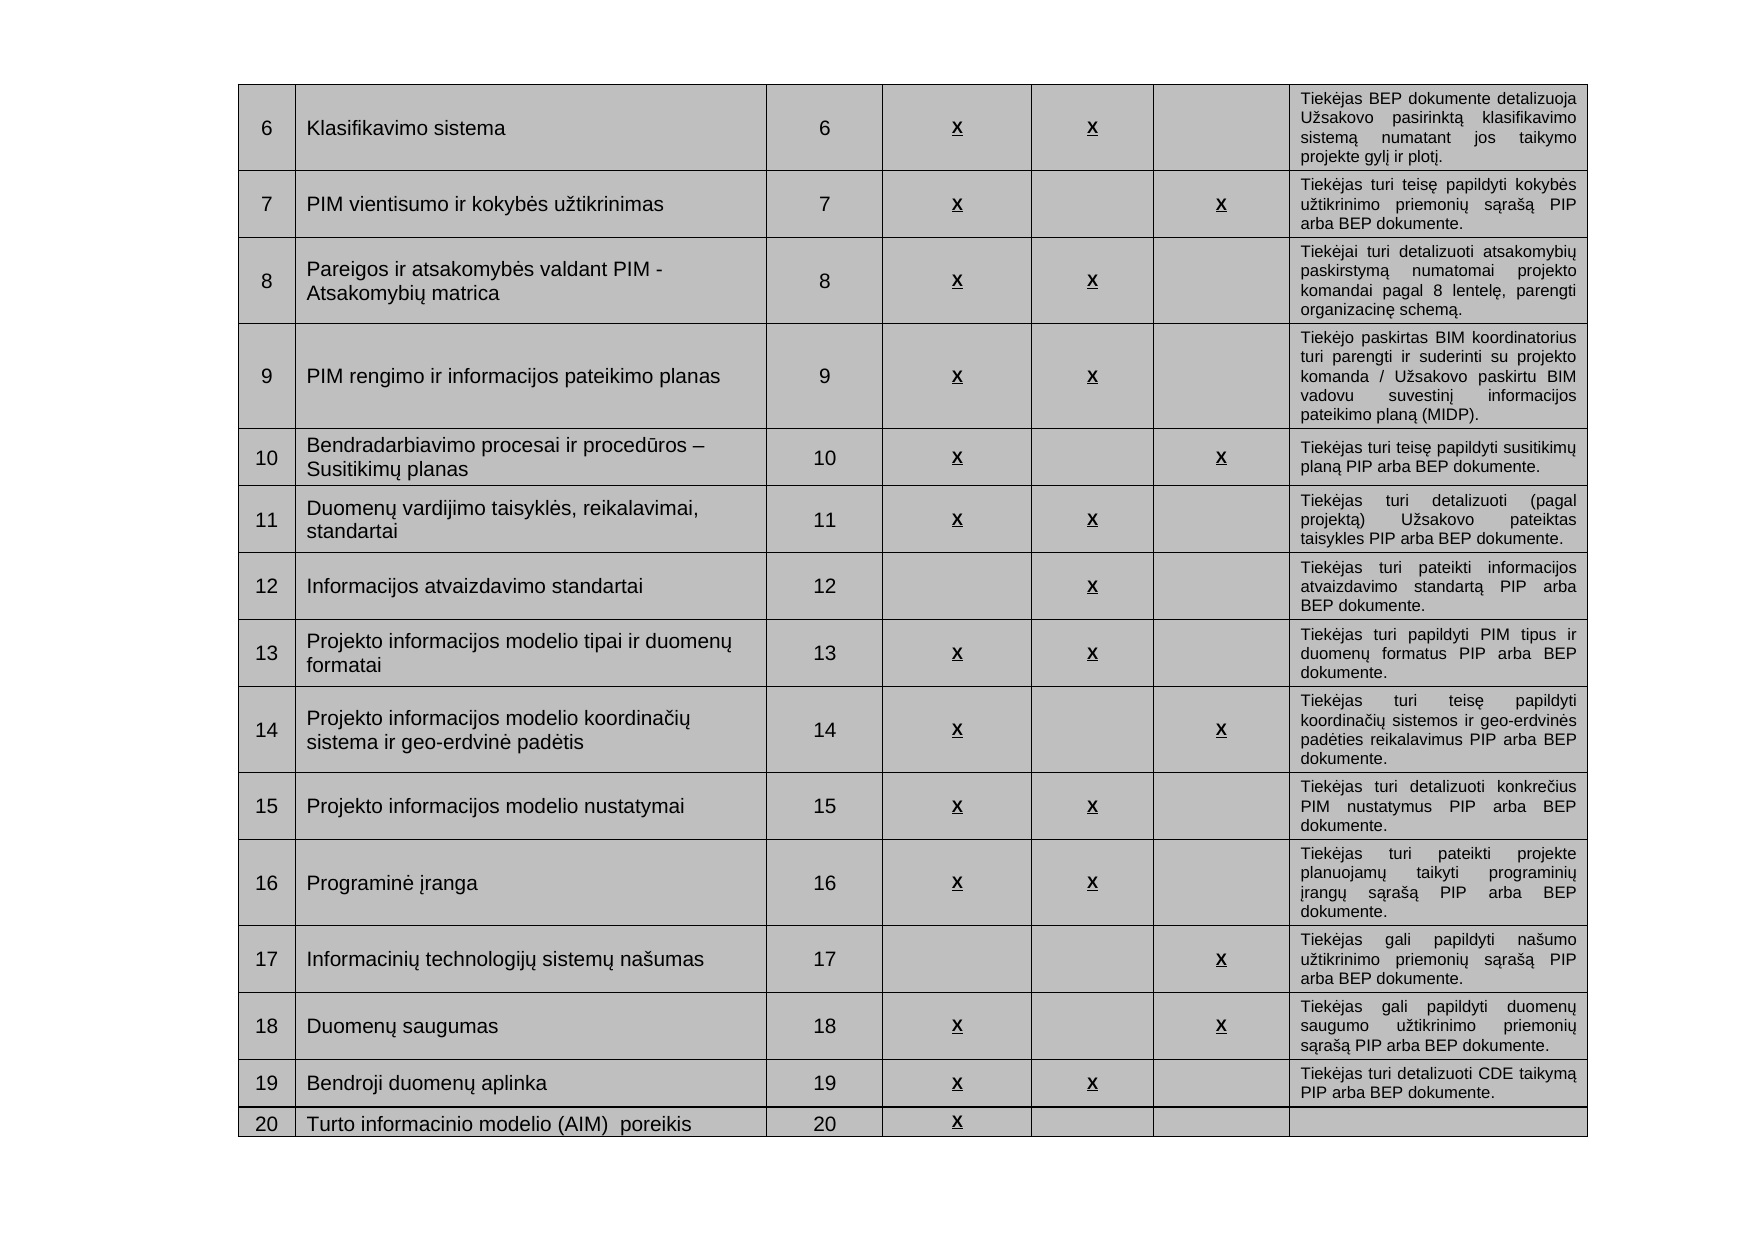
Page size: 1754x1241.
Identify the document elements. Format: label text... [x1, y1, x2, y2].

table_cell PIM rengimo ir informacijos pateikimo planas [296, 324, 766, 428]
table_cell X [883, 620, 1031, 686]
table_cell Tiekėjas gali papildyti našumo užtikrinimo priemonių sąrašą PIP arba BEP dokumente. [1290, 926, 1587, 992]
table_cell [1154, 486, 1289, 552]
table_cell Projekto informacijos modelio tipai ir duomenų formatai [296, 620, 766, 686]
table_cell 11 [239, 486, 295, 552]
table_cell X [883, 687, 1031, 772]
table_cell Tiekėjas turi teisę papildyti susitikimų planą PIP arba BEP dokumente. [1290, 429, 1587, 485]
table_cell Tiekėjai turi detalizuoti atsakomybių paskirstymą numatomai projekto komandai pagal 8 lentelę, parengti organizacinę schemą. [1290, 238, 1587, 323]
table_cell X [883, 840, 1031, 925]
table_cell 10 [239, 429, 295, 485]
table_cell X [1032, 773, 1153, 839]
table_cell [1032, 926, 1153, 992]
table_cell X [883, 1060, 1031, 1106]
table_cell Tiekėjas BEP dokumente detalizuoja Užsakovo pasirinktą klasifikavimo sistemą numatant jos taikymo projekte gylį ir plotį. [1290, 85, 1587, 170]
table_cell X [1154, 926, 1289, 992]
table_cell 10 [767, 429, 882, 485]
table_cell 12 [767, 553, 882, 619]
table_cell [1154, 85, 1289, 170]
table_cell X [1032, 620, 1153, 686]
table_cell 20 [239, 1108, 295, 1136]
table_cell [1032, 687, 1153, 772]
table_cell 9 [239, 324, 295, 428]
table_cell [1154, 840, 1289, 925]
table_cell 7 [239, 171, 295, 237]
table_cell [1154, 773, 1289, 839]
table_cell Tiekėjas turi teisę papildyti koordinačių sistemos ir geo-erdvinės padėties reikalavimus PIP arba BEP dokumente. [1290, 687, 1587, 772]
table_cell Duomenų vardijimo taisyklės, reikalavimai, standartai [296, 486, 766, 552]
table_cell X [1154, 429, 1289, 485]
table_cell Klasifikavimo sistema [296, 85, 766, 170]
table_cell [1032, 1108, 1153, 1136]
table_cell 11 [767, 486, 882, 552]
table_cell X [1154, 993, 1289, 1059]
table_cell Tiekėjas turi pateikti projekte planuojamų taikyti programinių įrangų sąrašą PIP arba BEP dokumente. [1290, 840, 1587, 925]
table_cell X [883, 993, 1031, 1059]
table_cell Tiekėjo paskirtas BIM koordinatorius turi parengti ir suderinti su projekto komanda / Užsakovo paskirtu BIM vadovu suvestinį informacijos pateikimo planą (MIDP). [1290, 324, 1587, 428]
table_cell Projekto informacijos modelio nustatymai [296, 773, 766, 839]
table_cell 12 [239, 553, 295, 619]
table_cell 9 [767, 324, 882, 428]
table_cell 8 [239, 238, 295, 323]
table_cell 13 [239, 620, 295, 686]
table_cell Tiekėjas turi teisę papildyti kokybės užtikrinimo priemonių sąrašą PIP arba BEP dokumente. [1290, 171, 1587, 237]
table_cell [883, 926, 1031, 992]
table_cell X [1154, 171, 1289, 237]
table_cell [1154, 324, 1289, 428]
table_cell X [1032, 486, 1153, 552]
table_cell X [1032, 85, 1153, 170]
table_cell Tiekėjas turi papildyti PIM tipus ir duomenų formatus PIP arba BEP dokumente. [1290, 620, 1587, 686]
table_cell Informacijos atvaizdavimo standartai [296, 553, 766, 619]
table_cell 8 [767, 238, 882, 323]
table_cell Projekto informacijos modelio koordinačių sistema ir geo-erdvinė padėtis [296, 687, 766, 772]
table_cell 17 [239, 926, 295, 992]
table_cell X [1032, 1060, 1153, 1106]
table_cell Duomenų saugumas [296, 993, 766, 1059]
table_cell 18 [767, 993, 882, 1059]
table_cell [1154, 238, 1289, 323]
table_cell [1154, 1060, 1289, 1106]
table_cell 16 [239, 840, 295, 925]
table_cell Tiekėjas turi pateikti informacijos atvaizdavimo standartą PIP arba BEP dokumente. [1290, 553, 1587, 619]
table_cell PIM vientisumo ir kokybės užtikrinimas [296, 171, 766, 237]
table_cell 15 [239, 773, 295, 839]
table_cell 16 [767, 840, 882, 925]
table_cell X [883, 1108, 1031, 1136]
table_cell 20 [767, 1108, 882, 1136]
table_cell X [1154, 687, 1289, 772]
table_cell X [1032, 324, 1153, 428]
table_cell X [1032, 238, 1153, 323]
table_cell X [1032, 553, 1153, 619]
table_cell Bendroji duomenų aplinka [296, 1060, 766, 1106]
table_cell X [883, 85, 1031, 170]
table_cell 6 [239, 85, 295, 170]
table_cell Bendradarbiavimo procesai ir procedūros – Susitikimų planas [296, 429, 766, 485]
table_cell 13 [767, 620, 882, 686]
table_cell [1032, 429, 1153, 485]
table_cell [1032, 993, 1153, 1059]
table_cell 15 [767, 773, 882, 839]
table_cell 19 [239, 1060, 295, 1106]
table_cell X [883, 429, 1031, 485]
table_cell X [883, 773, 1031, 839]
table_cell [1154, 1108, 1289, 1136]
table_cell 17 [767, 926, 882, 992]
table_cell Informacinių technologijų sistemų našumas [296, 926, 766, 992]
table_cell [1032, 171, 1153, 237]
table_cell Tiekėjas turi detalizuoti (pagal projektą) Užsakovo pateiktas taisykles PIP arba BEP dokumente. [1290, 486, 1587, 552]
table_cell 14 [239, 687, 295, 772]
table_cell 14 [767, 687, 882, 772]
table_cell Programinė įranga [296, 840, 766, 925]
table_cell Tiekėjas gali papildyti duomenų saugumo užtikrinimo priemonių sąrašą PIP arba BEP dokumente. [1290, 993, 1587, 1059]
table_cell 6 [767, 85, 882, 170]
table_cell 7 [767, 171, 882, 237]
table_cell X [883, 238, 1031, 323]
table_cell Tiekėjas turi detalizuoti konkrečius PIM nustatymus PIP arba BEP dokumente. [1290, 773, 1587, 839]
table_cell X [883, 171, 1031, 237]
table_cell [1154, 553, 1289, 619]
table_cell X [1032, 840, 1153, 925]
table_cell [1290, 1108, 1587, 1136]
table_cell [1154, 620, 1289, 686]
table_cell 19 [767, 1060, 882, 1106]
table_cell X [883, 324, 1031, 428]
table_cell Pareigos ir atsakomybės valdant PIM - Atsakomybių matrica [296, 238, 766, 323]
table_cell 18 [239, 993, 295, 1059]
table_cell [883, 553, 1031, 619]
table_cell X [883, 486, 1031, 552]
table_cell Tiekėjas turi detalizuoti CDE taikymą PIP arba BEP dokumente. [1290, 1060, 1587, 1106]
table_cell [296, 1108, 766, 1136]
